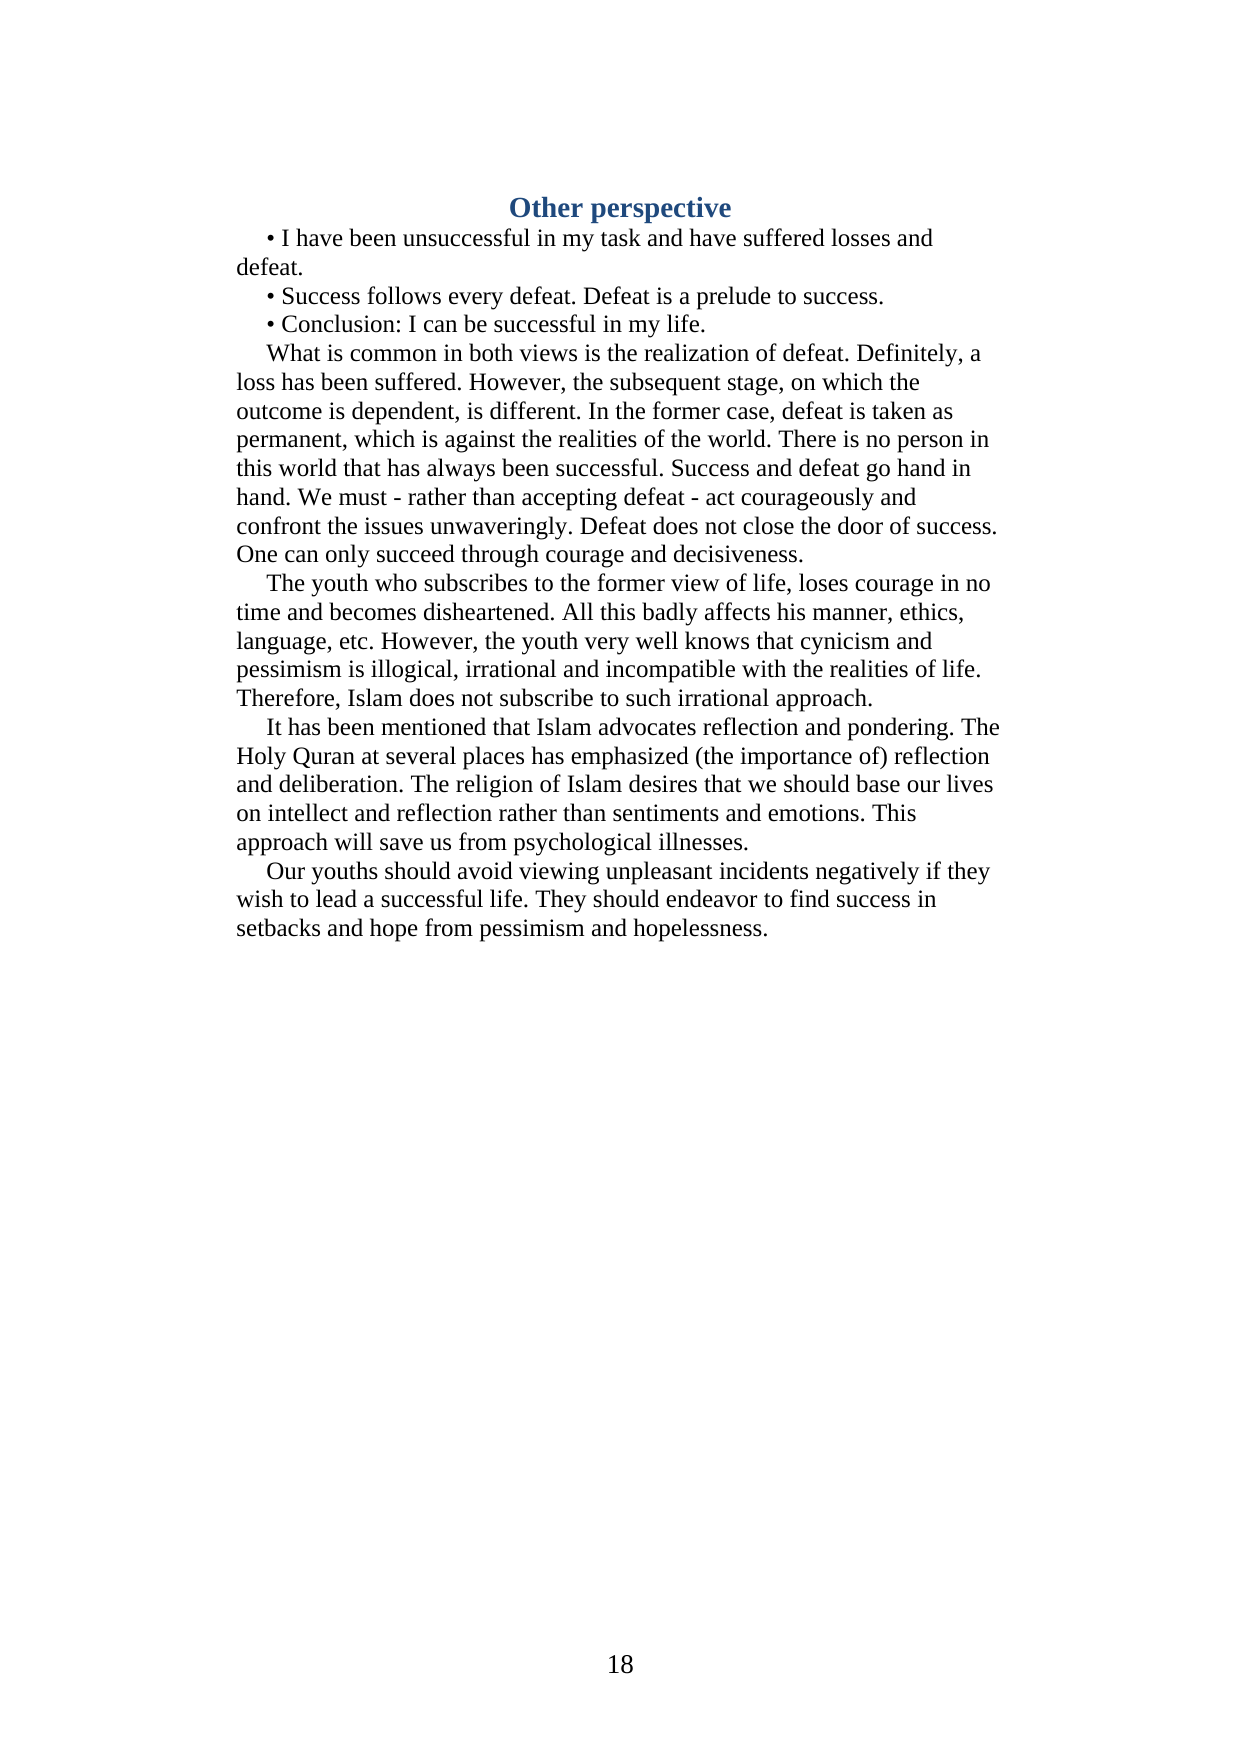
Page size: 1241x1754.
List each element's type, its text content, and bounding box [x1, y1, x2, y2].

subtitle Other perspective [236, 190, 1004, 223]
text • Conclusion: I can be successful in my life. [236, 309, 1004, 338]
text Our youths should avoid viewing unpleasant incidents negatively if they wish to lead a successful life. They should endeavor to find success in setbacks and hope from pessimism and hopelessness. [236, 856, 1004, 942]
text • I have been unsuccessful in my task and have suffered losses and defeat. [236, 223, 1004, 281]
text • Success follows every defeat. Defeat is a prelude to success. [236, 281, 1004, 309]
text It has been mentioned that Islam advocates reflection and pondering. The Holy Quran at several places has emphasized (the importance of) reflection and deliberation. The religion of Islam desires that we should base our lives on intellect and reflection rather than sentiments and emotions. This approach will save us from psychological illnesses. [236, 712, 1004, 856]
text What is common in both views is the realization of defeat. Definitely, a loss has been suffered. However, the subsequent stage, on which the outcome is dependent, is different. In the former case, defeat is taken as permanent, which is against the realities of the world. There is no person in this world that has always been successful. Success and defeat go hand in hand. We must - rather than accepting defeat - act courageously and confront the issues unwaveringly. Defeat does not close the door of success. One can only succeed through courage and decisiveness. [236, 338, 1004, 568]
text The youth who subscribes to the former view of life, loses courage in no time and becomes disheartened. All this badly affects his manner, ethics, language, etc. However, the youth very well knows that cynicism and pessimism is illogical, irrational and incompatible with the realities of life. Therefore, Islam does not subscribe to such irrational approach. [236, 568, 1004, 712]
